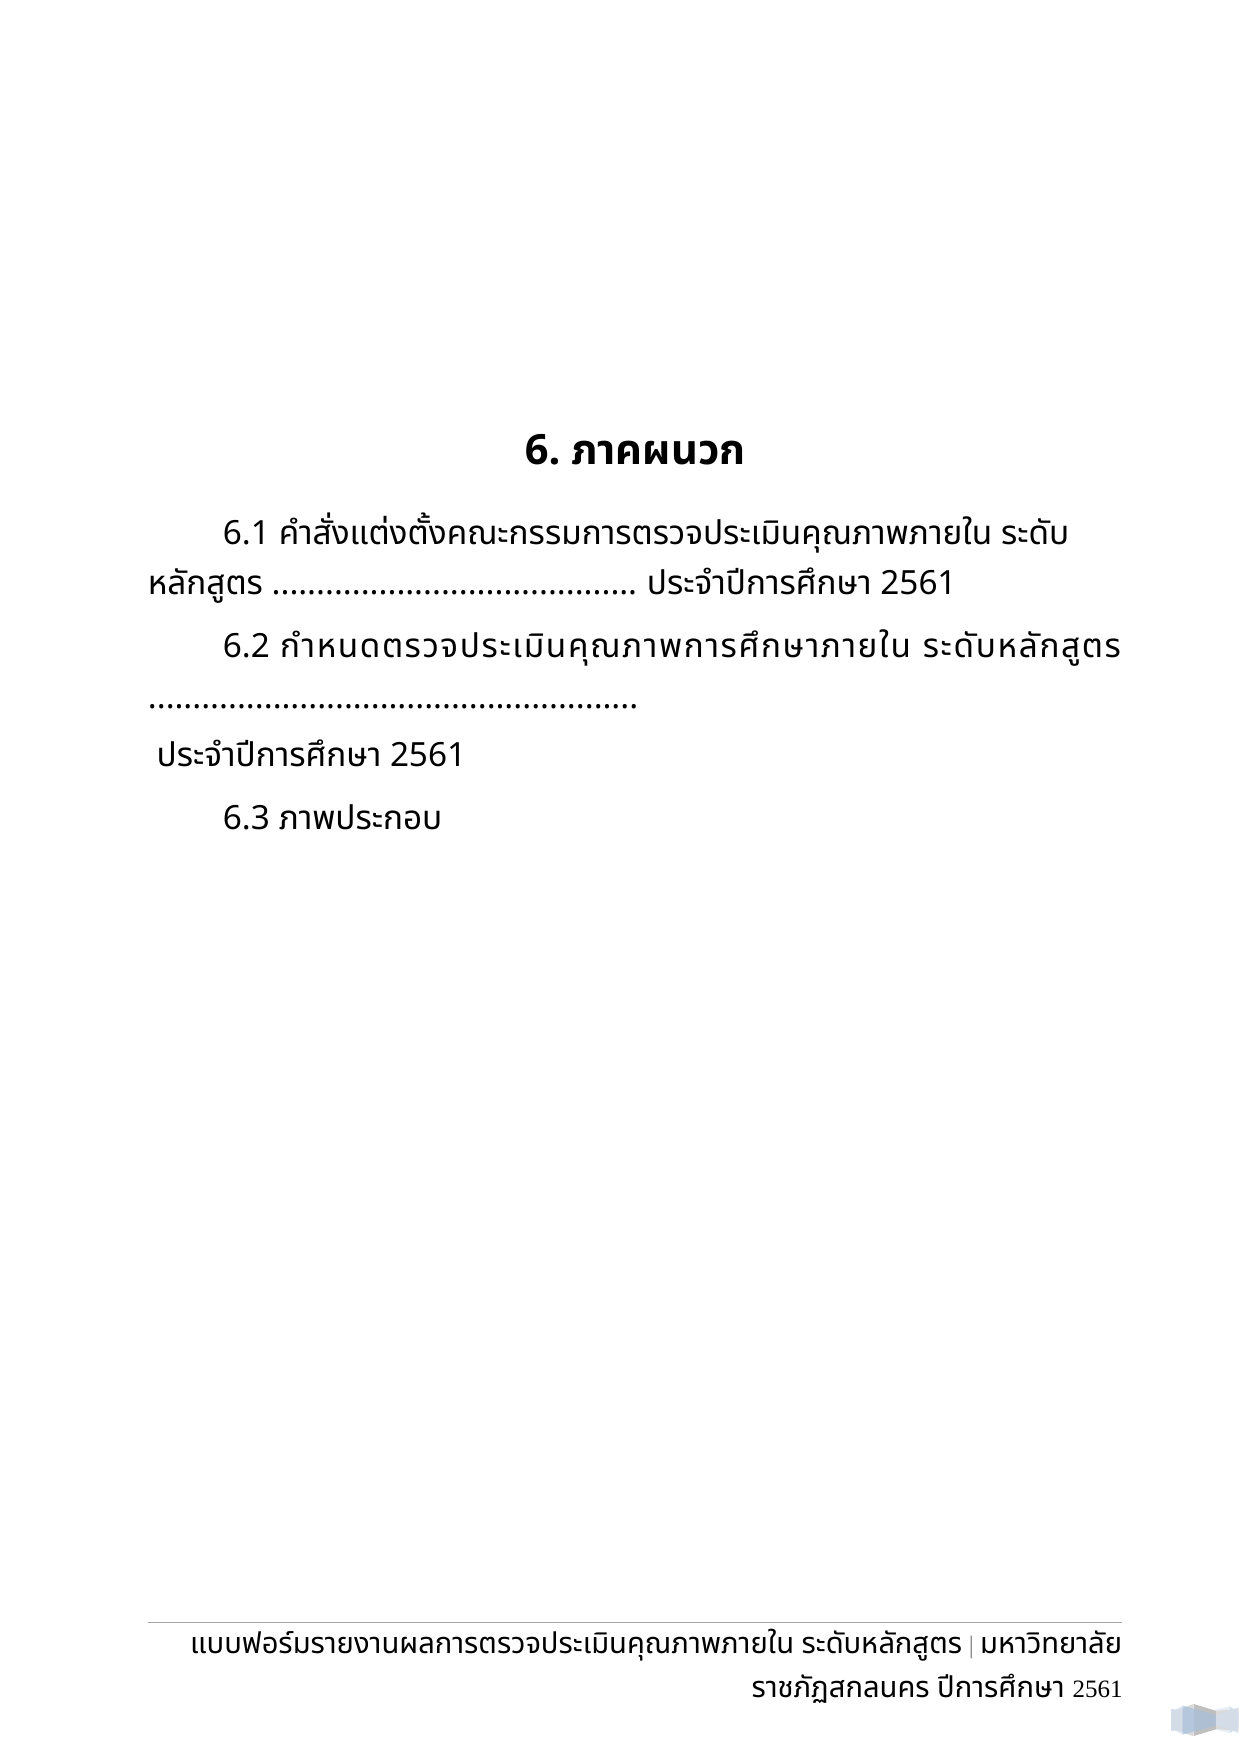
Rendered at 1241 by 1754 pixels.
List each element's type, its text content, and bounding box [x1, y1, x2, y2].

text 6.2 กำหนดตรวจประเมินคุณภาพการศึกษาภายใน ระดับหลักสูตร ....................................................... [148, 622, 1122, 718]
text 6.3 ภาพประกอบ [148, 794, 1122, 844]
text ประจำปีการศึกษา 2561 [148, 731, 1122, 781]
text 6.1 คำสั่งแต่งตั้งคณะกรรมการตรวจประเมินคุณภาพภายใน ระดับหลักสูตร ......................................... ประจำปีการศึกษา 2561 [148, 508, 1122, 610]
text 6. ภาคผนวก [148, 420, 1122, 483]
